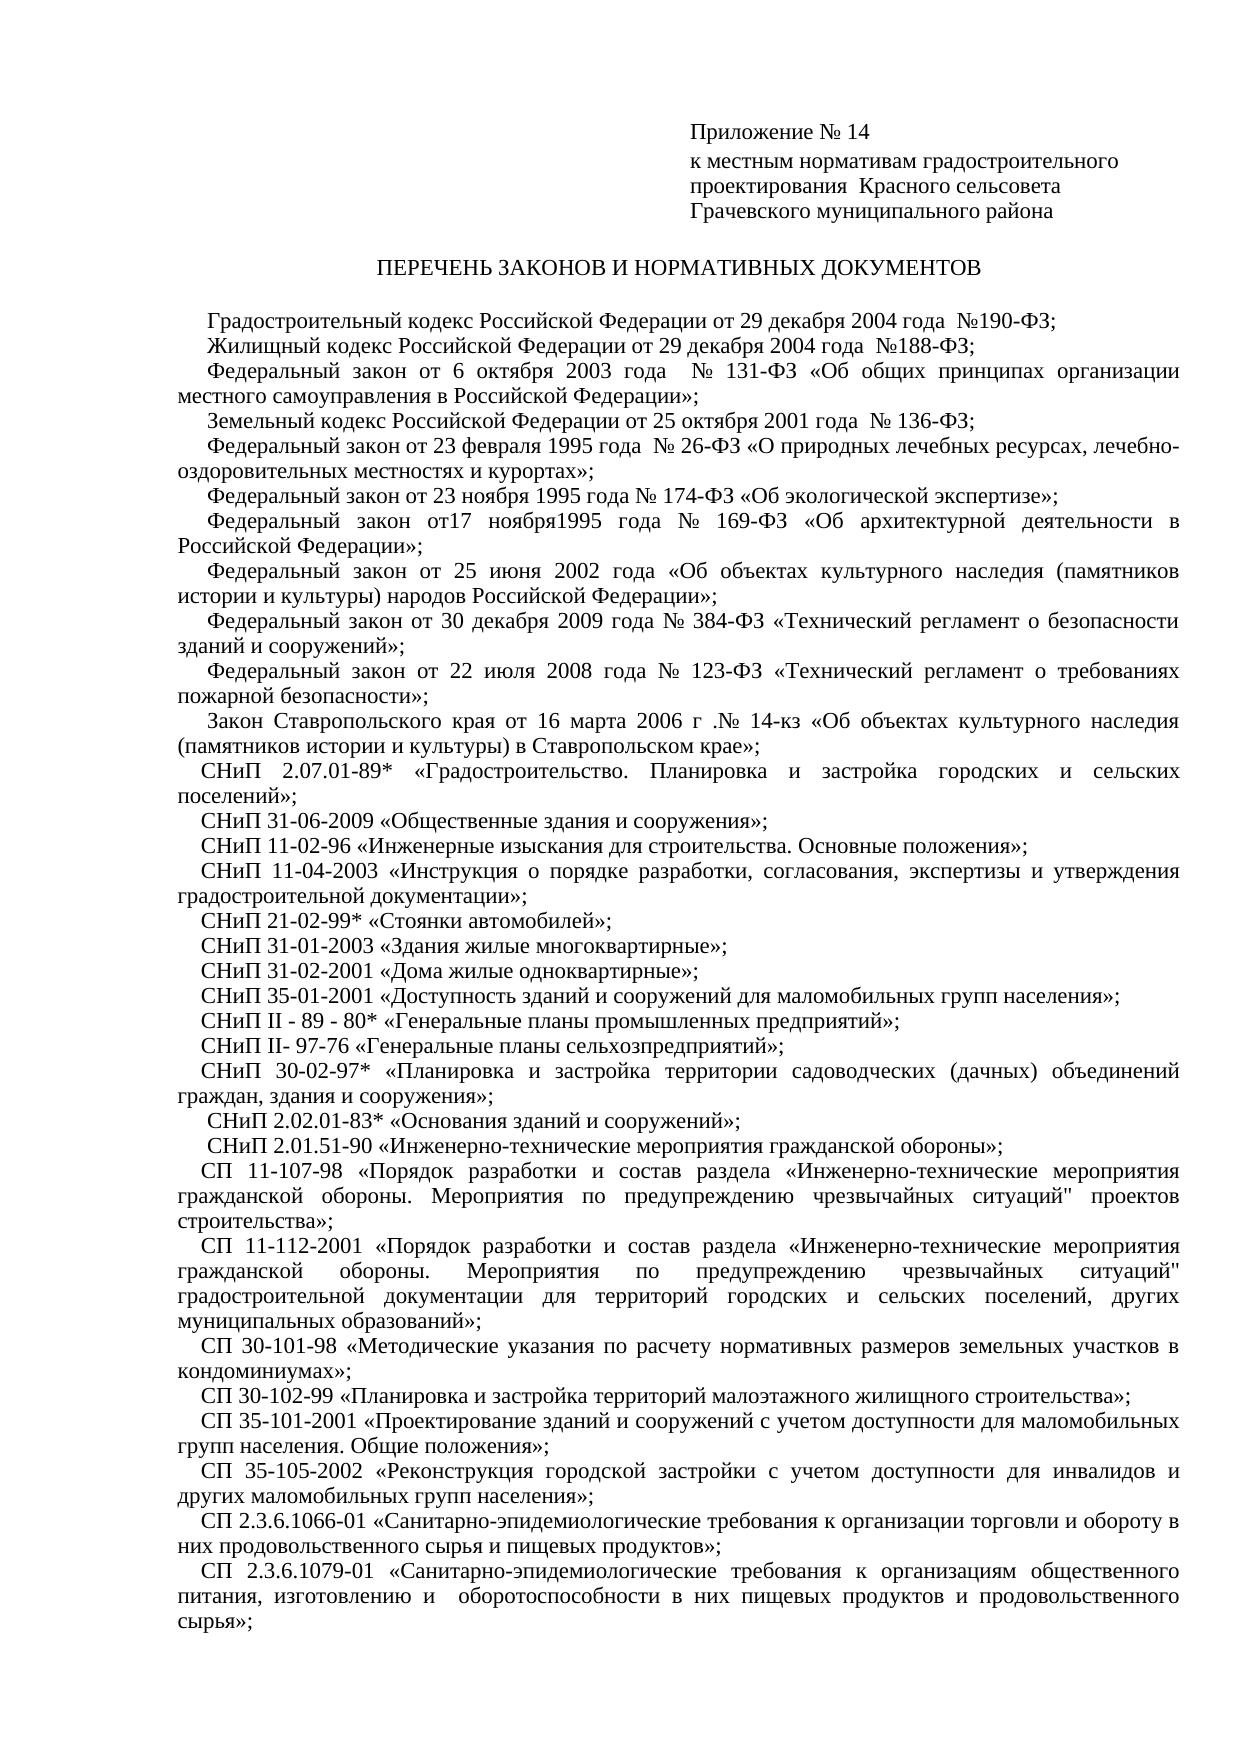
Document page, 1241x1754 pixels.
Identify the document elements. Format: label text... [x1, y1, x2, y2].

text СП 30-101-98 «Методические указания по расчету нормативных размеров земельных участков в кондоминиумах»; [177, 1334, 1181, 1384]
text Земельный кодекс Российской Федерации от 25 октября 2001 года № 136-ФЗ; [177, 409, 1181, 434]
text СП 30-102-99 «Планировка и застройка территорий малоэтажного жилищного строительства»; [177, 1384, 1181, 1409]
text Федеральный закон от 23 ноября 1995 года № 174-ФЗ «Об экологической экспертизе»; [177, 484, 1181, 509]
text СНиП 11-02-96 «Инженерные изыскания для строительства. Основные положения»; [177, 834, 1181, 859]
text Грачевского муниципального района [690, 198, 1181, 223]
text СП 2.3.6.1066-01 «Санитарно-эпидемиологические требования к организации торговли и обороту в них продовольственного сырья и пищевых продуктов»; [177, 1509, 1181, 1559]
text Федеральный закон от 23 февраля 1995 года № 26-ФЗ «О природных лечебных ресурсах, лечебно-оздоровительных местностях и курортах»; [177, 434, 1181, 484]
text ПЕРЕЧЕНЬ ЗАКОНОВ И НОРМАТИВНЫХ ДОКУМЕНТОВ [177, 253, 1181, 280]
text Закон Ставропольского края от 16 марта 2006 г .№ 14-кз «Об объектах культурного наследия (памятников истории и культуры) в Ставропольском крае»; [177, 709, 1181, 759]
text СНиП II - 89 - 80* «Генеральные планы промышленных предприятий»; [177, 1009, 1181, 1034]
text СП 11-107-98 «Порядок разработки и состав раздела «Инженерно-технические мероприятия гражданской обороны. Мероприятия по предупреждению чрезвычайных ситуаций" проектов строительства»; [177, 1159, 1181, 1234]
subtitle СНиП 2.02.01-83* «Основания зданий и сооружений»; [177, 1109, 1181, 1134]
text Федеральный закон от17 ноября1995 года № 169-ФЗ «Об архитектурной деятельности в Российской Федерации»; [177, 509, 1181, 559]
subtitle СНиП 2.01.51-90 «Инженерно-технические мероприятия гражданской обороны»; [177, 1134, 1181, 1159]
text Приложение № 14 [690, 118, 1181, 144]
text СНиП 31-01-2003 «Здания жилые многоквартирные»; [177, 934, 1181, 959]
text СП 11-112-2001 «Порядок разработки и состав раздела «Инженерно-технические мероприятия гражданской обороны. Мероприятия по предупреждению чрезвычайных ситуаций" градостроительной документации для территорий городских и сельских поселений, других муниципальных образований»; [177, 1234, 1181, 1334]
text СНиП 11-04-2003 «Инструкция о порядке разработки, согласования, экспертизы и утверждения градостроительной документации»; [177, 859, 1181, 909]
text СНиП II- 97-76 «Генеральные планы сельхозпредприятий»; [177, 1034, 1181, 1059]
text Федеральный закон от 25 июня 2002 года «Об объектах культурного наследия (памятников истории и культуры) народов Российской Федерации»; [177, 559, 1181, 609]
text к местным нормативам градостроительного [690, 148, 1181, 173]
subtitle СНиП 30-02-97* «Планировка и застройка территории садоводческих (дачных) объединений граждан, здания и сооружения»; [177, 1059, 1181, 1109]
text Федеральный закон от 6 октября 2003 года № 131-ФЗ «Об общих принципах организации местного самоуправления в Российской Федерации»; [177, 359, 1181, 409]
text Федеральный закон от 22 июля 2008 года № 123-ФЗ «Технический регламент о требованиях пожарной безопасности»; [177, 659, 1181, 709]
text Федеральный закон от 30 декабря 2009 года № 384-ФЗ «Технический регламент о безопасности зданий и сооружений»; [177, 609, 1181, 659]
text СНиП 21-02-99* «Стоянки автомобилей»; [177, 909, 1181, 934]
text СНиП 31-06-2009 «Общественные здания и сооружения»; [177, 809, 1181, 834]
text Градостроительный кодекс Российской Федерации от 29 декабря 2004 года №190-ФЗ; [177, 309, 1181, 334]
text СНиП 2.07.01-89* «Градостроительство. Планировка и застройка городских и сельских поселений»; [177, 759, 1181, 809]
text СНиП 35-01-2001 «Доступность зданий и сооружений для маломобильных групп населения»; [177, 984, 1181, 1009]
text СНиП 31-02-2001 «Дома жилые одноквартирные»; [177, 959, 1181, 984]
text СП 2.3.6.1079-01 «Санитарно-эпидемиологические требования к организациям общественного питания, изготовлению и оборотоспособности в них пищевых продуктов и продовольственного сырья»; [177, 1559, 1181, 1634]
text СП 35-105-2002 «Реконструкция городской застройки с учетом доступности для инвалидов и других маломобильных групп населения»; [177, 1459, 1181, 1509]
text проектирования Красного сельсовета [690, 173, 1181, 198]
text СП 35-101-2001 «Проектирование зданий и сооружений с учетом доступности для маломобильных групп населения. Общие положения»; [177, 1409, 1181, 1459]
text Жилищный кодекс Российской Федерации от 29 декабря 2004 года №188-ФЗ; [177, 334, 1181, 359]
